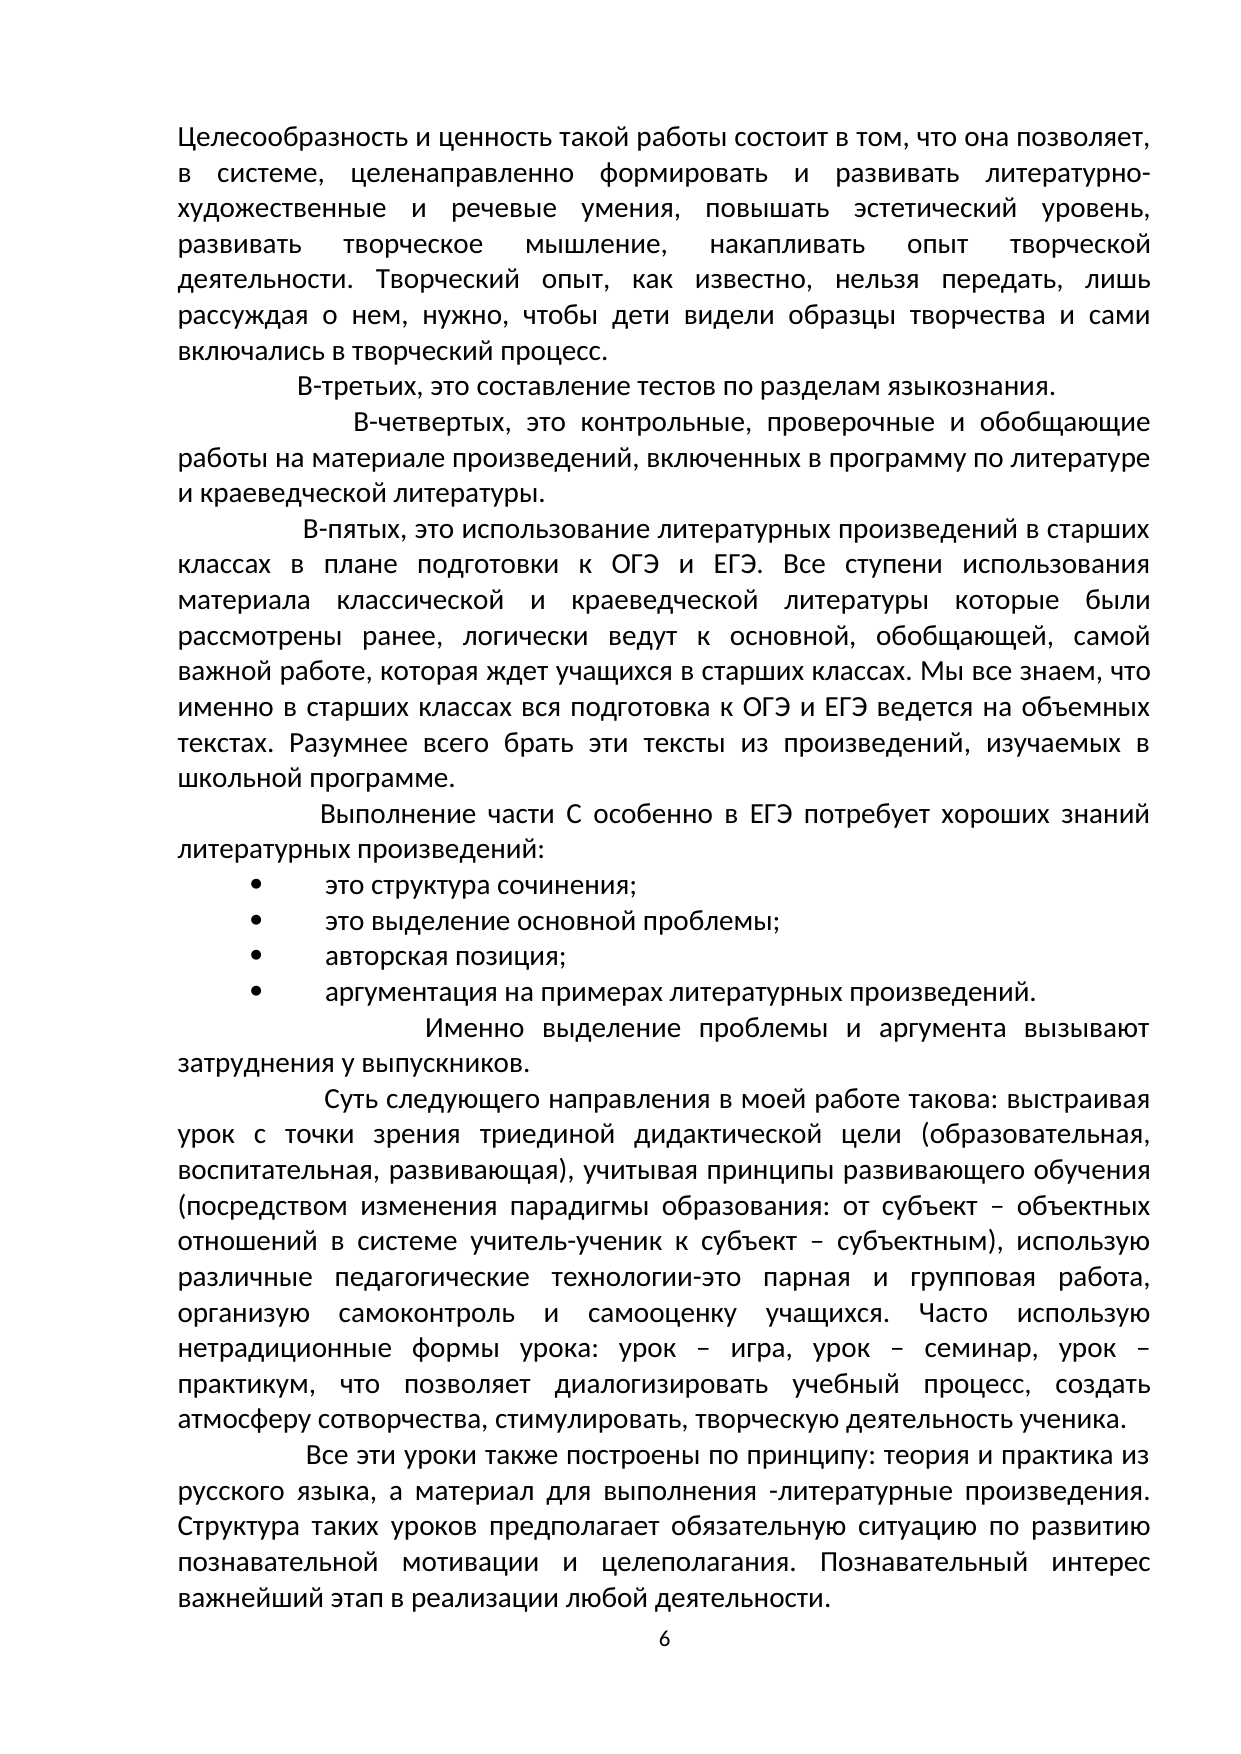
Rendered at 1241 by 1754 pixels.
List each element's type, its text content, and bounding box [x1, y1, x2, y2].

list авторская позиция; [177, 937, 1152, 973]
text В-третьих, это составление тестов по разделам языкознания. [177, 367, 1152, 403]
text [177, 118, 1152, 367]
list это выделение основной проблемы; [177, 902, 1152, 937]
list это структура сочинения; [177, 866, 1152, 902]
text Все эти уроки также построены по принципу: теория и практика из русского языка, а материал для выполнения -литературные произведения. Структура таких уроков предполагает обязательную ситуацию по развитию познавательной мотивации и целеполагания. Познавательный интерес важнейший этап в реализации любой деятельности. [177, 1436, 1152, 1614]
list аргументация на примерах литературных произведений. [177, 973, 1152, 1009]
text В-пятых, это использование литературных произведений в старших классах в плане подготовки к ОГЭ и ЕГЭ. Все ступени использования материала классической и краеведческой литературы которые были рассмотрены ранее, логически ведут к основной, обобщающей, самой важной работе, которая ждет учащихся в старших классах. Мы все знаем, что именно в старших классах вся подготовка к ОГЭ и ЕГЭ ведется на объемных текстах. Разумнее всего брать эти тексты из произведений, изучаемых в школьной программе. [177, 510, 1152, 795]
text В-четвертых, это контрольные, проверочные и обобщающие работы на материале произведений, включенных в программу по литературе и краеведческой литературы. [177, 403, 1152, 510]
text Выполнение части С особенно в ЕГЭ потребует хороших знаний литературных произведений: [177, 795, 1152, 866]
text Именно выделение проблемы и аргумента вызывают затруднения у выпускников. [177, 1009, 1152, 1080]
text Суть следующего направления в моей работе такова: выстраивая урок с точки зрения триединой дидактической цели (образовательная, воспитательная, развивающая), учитывая принципы развивающего обучения (посредством изменения парадигмы образования: от субъект – объектных отношений в системе учитель-ученик к субъект – субъектным), использую различные педагогические технологии-это парная и групповая работа, организую самоконтроль и самооценку учащихся. Часто использую нетрадиционные формы урока: урок – игра, урок – семинар, урок – практикум, что позволяет диалогизировать учебный процесс, создать атмосферу сотворчества, стимулировать, творческую деятельность ученика. [177, 1080, 1152, 1436]
